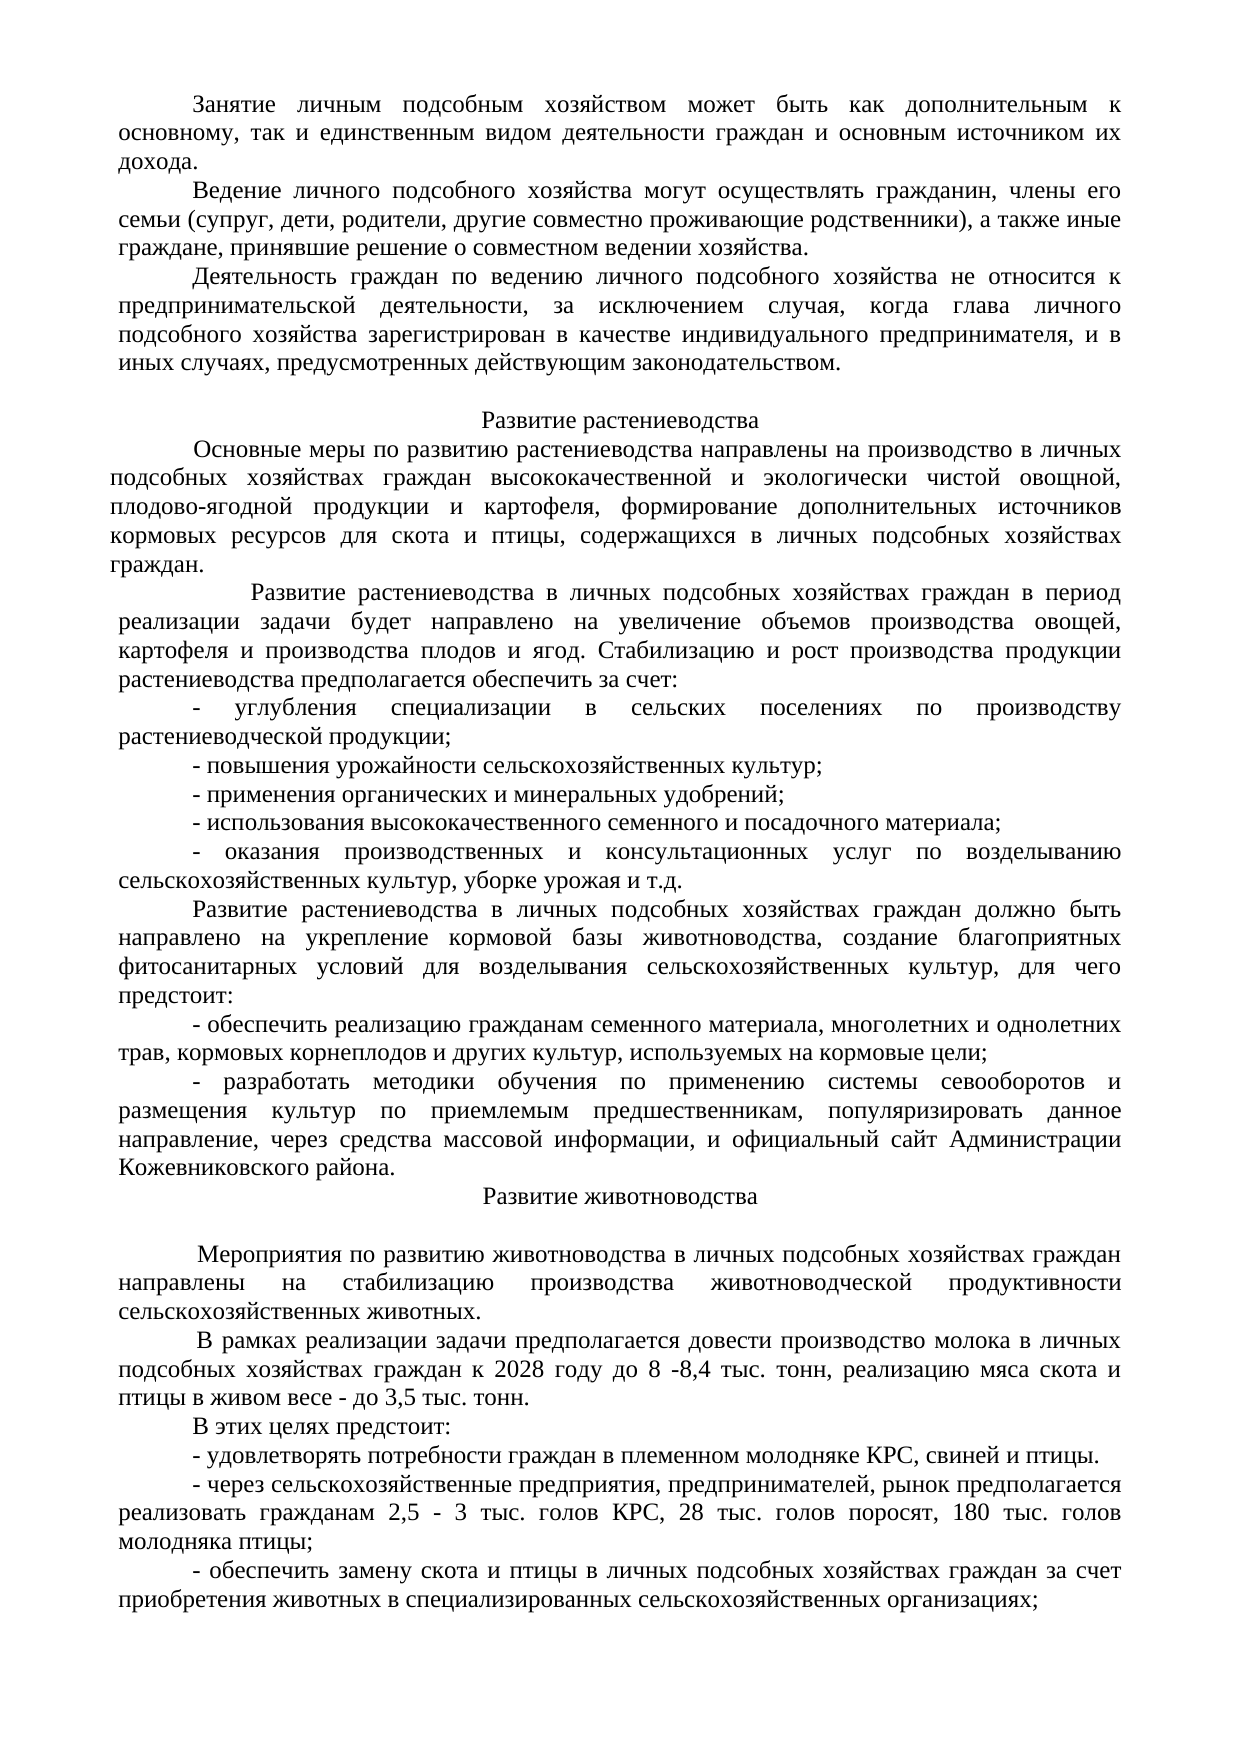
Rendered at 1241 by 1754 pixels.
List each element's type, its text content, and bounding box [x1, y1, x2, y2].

text - разработать методики обучения по применению системы севооборотов и размещения культур по приемлемым предшественникам, популяризировать данное направление, через средства массовой информации, и официальный сайт Администрации Кожевниковского района. [118, 1066, 1122, 1181]
text - применения органических и минеральных удобрений; [118, 779, 1122, 807]
text - углубления специализации в сельских поселениях по производству растениеводческой продукции; [118, 692, 1122, 750]
text В рамках реализации задачи предполагается довести производство молока в личных подсобных хозяйствах граждан к 2028 году до 8 -8,4 тыс. тонн, реализацию мяса скота и птицы в живом весе - до 3,5 тыс. тонн. [118, 1325, 1122, 1411]
text Ведение личного подсобного хозяйства могут осуществлять гражданин, члены его семьи (супруг, дети, родители, другие совместно проживающие родственники), а также иные граждане, принявшие решение о совместном ведении хозяйства. [118, 175, 1122, 261]
text - через сельскохозяйственные предприятия, предпринимателей, рынок предполагается реализовать гражданам 2,5 - 3 тыс. голов КРС, 28 тыс. голов поросят, 180 тыс. голов молодняка птицы; [118, 1469, 1122, 1555]
text Занятие личным подсобным хозяйством может быть как дополнительным к основному, так и единственным видом деятельности граждан и основным источником их дохода. [118, 89, 1122, 175]
text Деятельность граждан по ведению личного подсобного хозяйства не относится к предпринимательской деятельности, за исключением случая, когда глава личного подсобного хозяйства зарегистрирован в качестве индивидуального предпринимателя, и в иных случаях, предусмотренных действующим законодательством. [118, 261, 1122, 376]
text Основные меры по развитию растениеводства направлены на производство в личных подсобных хозяйствах граждан высококачественной и экологически чистой овощной, плодово-ягодной продукции и картофеля, формирование дополнительных источников кормовых ресурсов для скота и птицы, содержащихся в личных подсобных хозяйствах граждан. [110, 434, 1122, 577]
text - оказания производственных и консультационных услуг по возделыванию сельскохозяйственных культур, уборке урожая и т.д. [118, 836, 1122, 894]
text Развитие растениеводства в личных подсобных хозяйствах граждан должно быть направлено на укрепление кормовой базы животноводства, создание благоприятных фитосанитарных условий для возделывания сельскохозяйственных культур, для чего предстоит: [118, 894, 1122, 1009]
text В этих целях предстоит: [118, 1411, 1122, 1440]
text Развитие животноводства [118, 1181, 1122, 1210]
text - удовлетворять потребности граждан в племенном молодняке КРС, свиней и птицы. [118, 1440, 1122, 1469]
text Мероприятия по развитию животноводства в личных подсобных хозяйствах граждан направлены на стабилизацию производства животноводческой продуктивности сельскохозяйственных животных. [118, 1239, 1122, 1325]
text Развитие растениеводства в личных подсобных хозяйствах граждан в период реализации задачи будет направлено на увеличение объемов производства овощей, картофеля и производства плодов и ягод. Стабилизацию и рост производства продукции растениеводства предполагается обеспечить за счет: [118, 577, 1122, 692]
text Развитие растениеводства [118, 405, 1122, 434]
text - использования высококачественного семенного и посадочного материала; [118, 807, 1122, 836]
text - обеспечить реализацию гражданам семенного материала, многолетних и однолетних трав, кормовых корнеплодов и других культур, используемых на кормовые цели; [118, 1009, 1122, 1066]
text - обеспечить замену скота и птицы в личных подсобных хозяйствах граждан за счет приобретения животных в специализированных сельскохозяйственных организациях; [118, 1555, 1122, 1612]
text - повышения урожайности сельскохозяйственных культур; [118, 750, 1122, 779]
